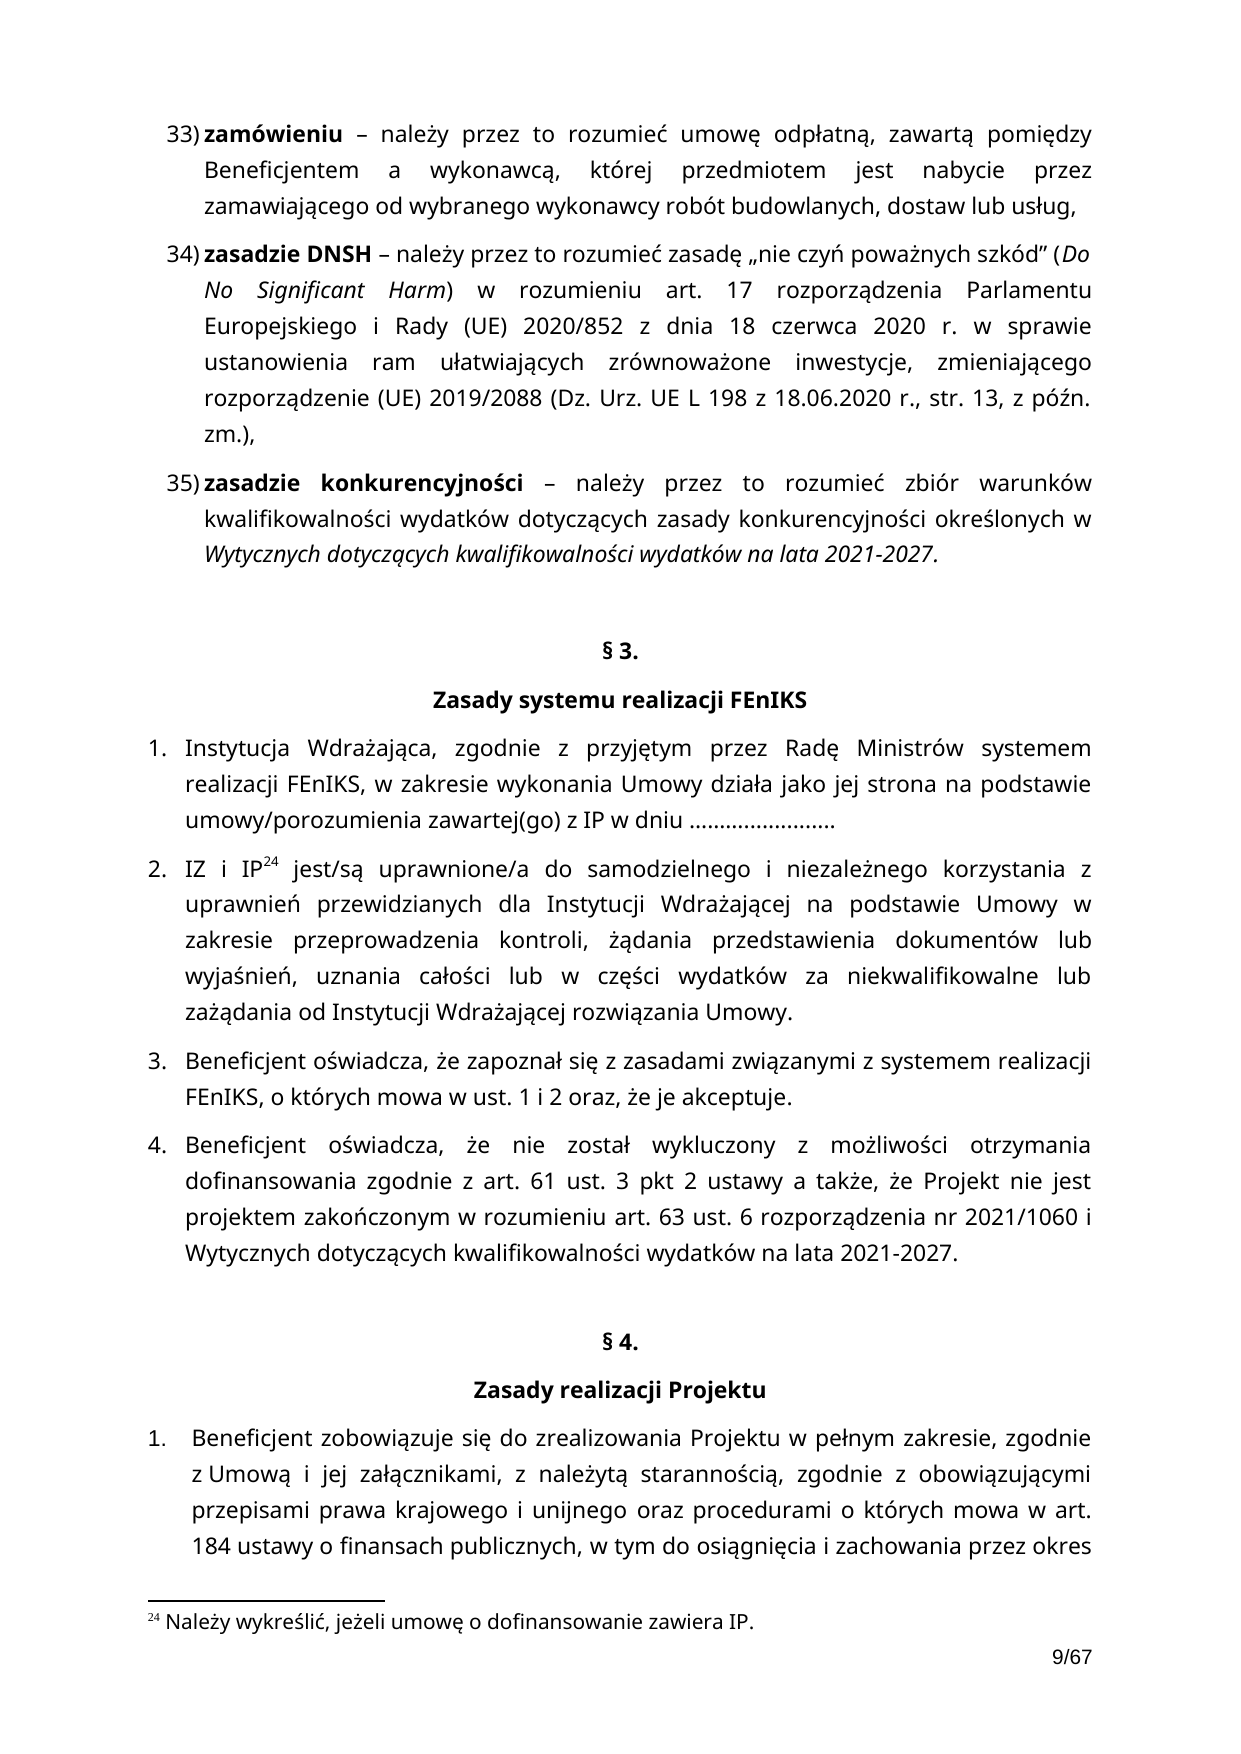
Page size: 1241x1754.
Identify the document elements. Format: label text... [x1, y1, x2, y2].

list Beneficjent oświadcza, że zapoznał się z zasadami związanymi z systemem realizacji FEnIKS, o których mowa w ust. 1 i 2 oraz, że je akceptuje. [148, 1045, 1092, 1112]
text Zasady systemu realizacji FEnIKS [148, 684, 1092, 715]
text Zasady realizacji Projektu [148, 1374, 1092, 1405]
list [148, 1422, 1092, 1561]
list zamówieniu – należy przez to rozumieć umowę odpłatną, zawartą pomiędzy Beneficjentem a wykonawcą, której przedmiotem jest nabycie przez zamawiającego od wybranego wykonawcy robót budowlanych, dostaw lub usług, [166, 118, 1092, 221]
text § 4. [148, 1325, 1092, 1357]
list IZ i IP jest/są uprawnione/a do samodzielnego i niezależnego korzystania z uprawnień przewidzianych dla Instytucji Wdrażającej na podstawie Umowy w zakresie przeprowadzenia kontroli, żądania przedstawienia dokumentów lub wyjaśnień, uznania całości lub w części wydatków za niekwalifikowalne lub zażądania od Instytucji Wdrażającej rozwiązania Umowy. [148, 852, 1092, 1027]
list Instytucja Wdrażająca, zgodnie z przyjętym przez Radę Ministrów systemem realizacji FEnIKS, w zakresie wykonania Umowy działa jako jej strona na podstawie umowy/porozumienia zawartej(go) z IP w dniu ………............... [148, 732, 1092, 835]
text § 3. [148, 635, 1092, 667]
list Beneficjent oświadcza, że nie został wykluczony z możliwości otrzymania dofinansowania zgodnie z art. 61 ust. 3 pkt 2 ustawy a także, że Projekt nie jest projektem zakończonym w rozumieniu art. 63 ust. 6 rozporządzenia nr 2021/1060 i Wytycznych dotyczących kwalifikowalności wydatków na lata 2021-2027. [148, 1129, 1092, 1268]
list zasadzie DNSH – należy przez to rozumieć zasadę „nie czyń poważnych szkód” (Do No Significant Harm) w rozumieniu art. 17 rozporządzenia Parlamentu Europejskiego i Rady (UE) 2020/852 z dnia 18 czerwca 2020 r. w sprawie ustanowienia ram ułatwiających zrównoważone inwestycje, zmieniającego rozporządzenie (UE) 2019/2088 (Dz. Urz. UE L 198 z 18.06.2020 r., str. 13, z późn. zm.), [166, 238, 1092, 449]
list zasadzie konkurencyjności – należy przez to rozumieć zbiór warunków kwalifikowalności wydatków dotyczących zasady konkurencyjności określonych w Wytycznych dotyczących kwalifikowalności wydatków na lata 2021-2027. [166, 467, 1092, 570]
